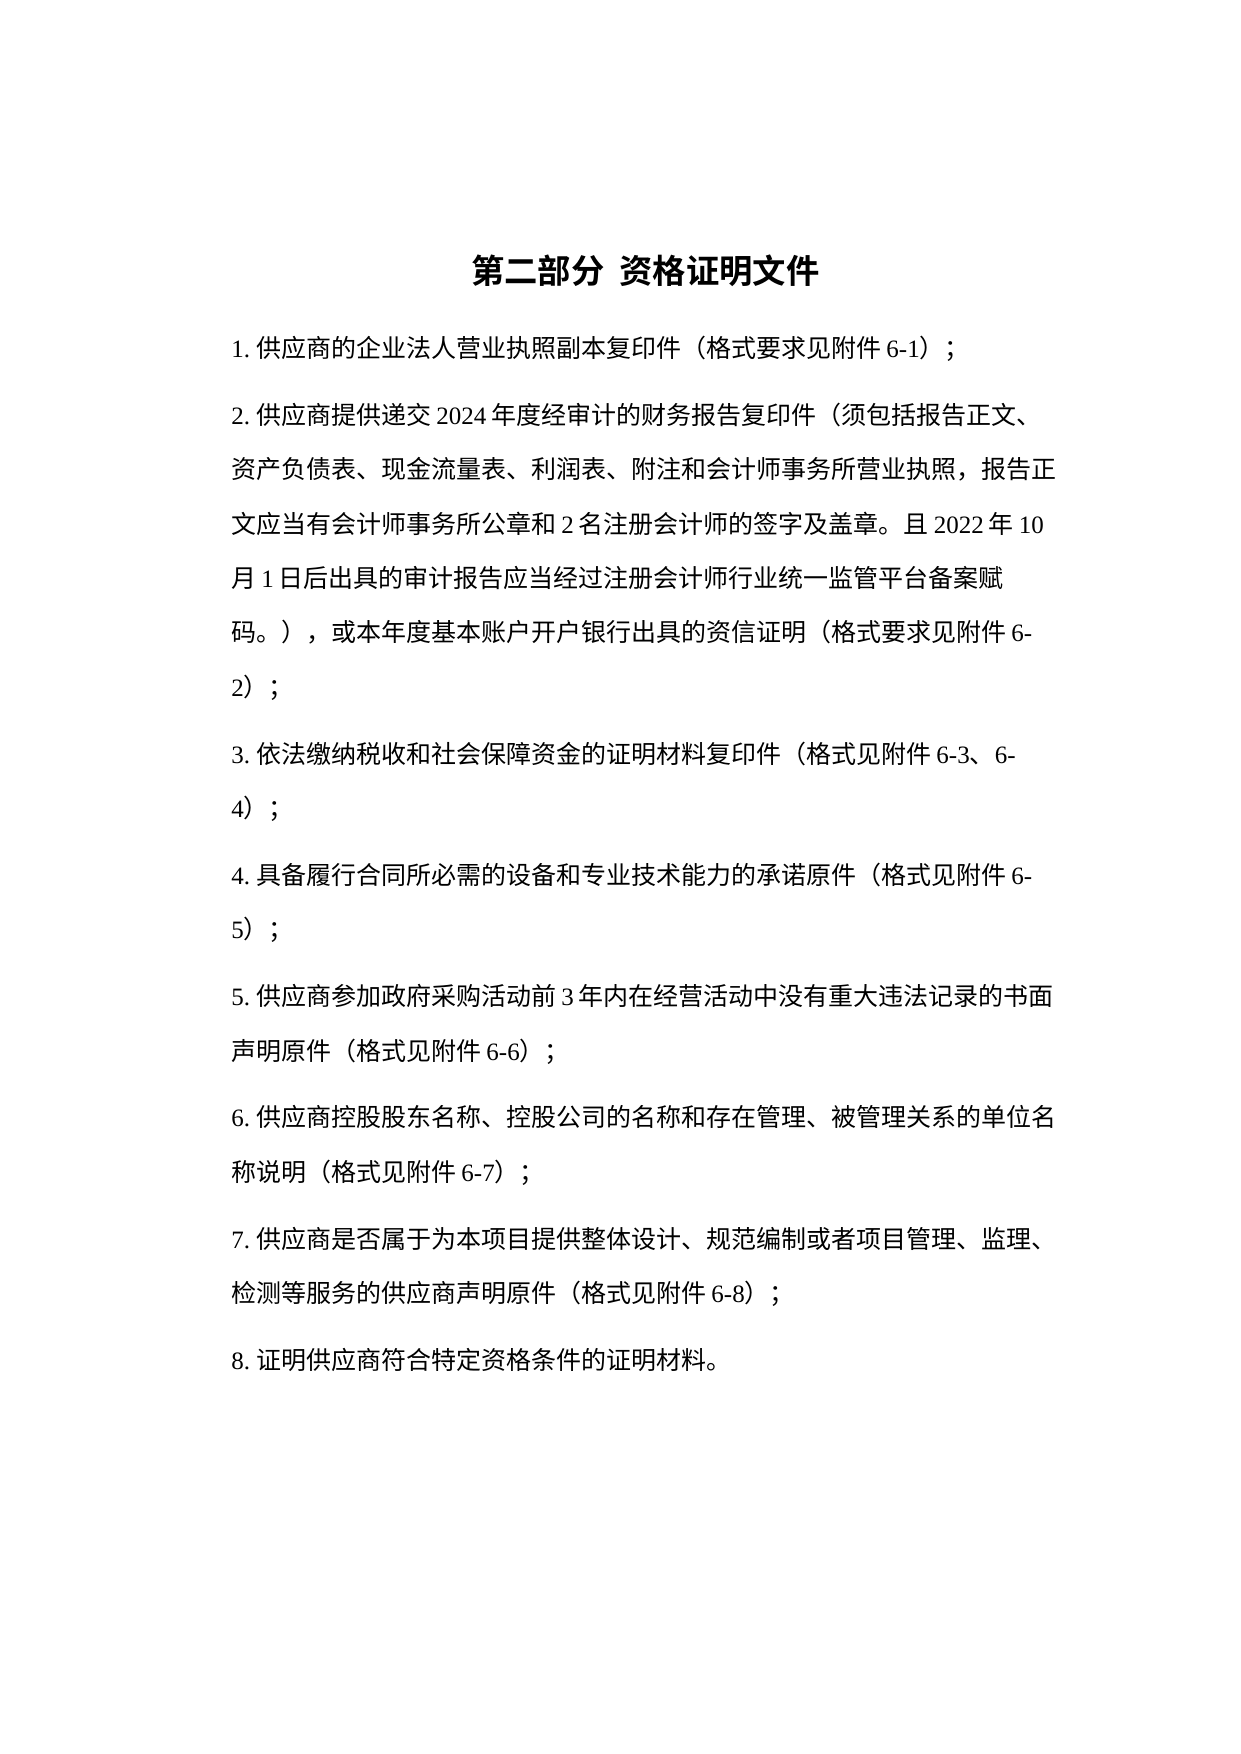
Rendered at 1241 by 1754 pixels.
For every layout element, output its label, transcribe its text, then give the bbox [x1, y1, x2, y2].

text 8. 证明供应商符合特定资格条件的证明材料。 [231, 1340, 1059, 1377]
text 3. 依法缴纳税收和社会保障资金的证明材料复印件（格式见附件6-3、6-4）； [231, 734, 1059, 825]
text 1. 供应商的企业法人营业执照副本复印件（格式要求见附件6-1）； [231, 328, 1059, 365]
text 4. 具备履行合同所必需的设备和专业技术能力的承诺原件（格式见附件6-5）； [231, 855, 1059, 946]
text 6. 供应商控股股东名称、控股公司的名称和存在管理、被管理关系的单位名称说明（格式见附件6-7）； [231, 1098, 1059, 1188]
text 2. 供应商提供递交2024年度经审计的财务报告复印件（须包括报告正文、资产负债表、现金流量表、利润表、附注和会计师事务所营业执照，报告正文应当有会计师事务所公章和2名注册会计师的签字及盖章。且2022年10月1日后出具的审计报告应当经过注册会计师行业统一监管平台备案赋码。），或本年度基本账户开户银行出具的资信证明（格式要求见附件6-2）； [231, 395, 1059, 703]
text 5. 供应商参加政府采购活动前3年内在经营活动中没有重大违法记录的书面声明原件（格式见附件6-6）； [231, 977, 1059, 1067]
text 7. 供应商是否属于为本项目提供整体设计、规范编制或者项目管理、监理、检测等服务的供应商声明原件（格式见附件6-8）； [231, 1219, 1059, 1310]
subtitle 第二部分 资格证明文件 [187, 236, 1053, 301]
